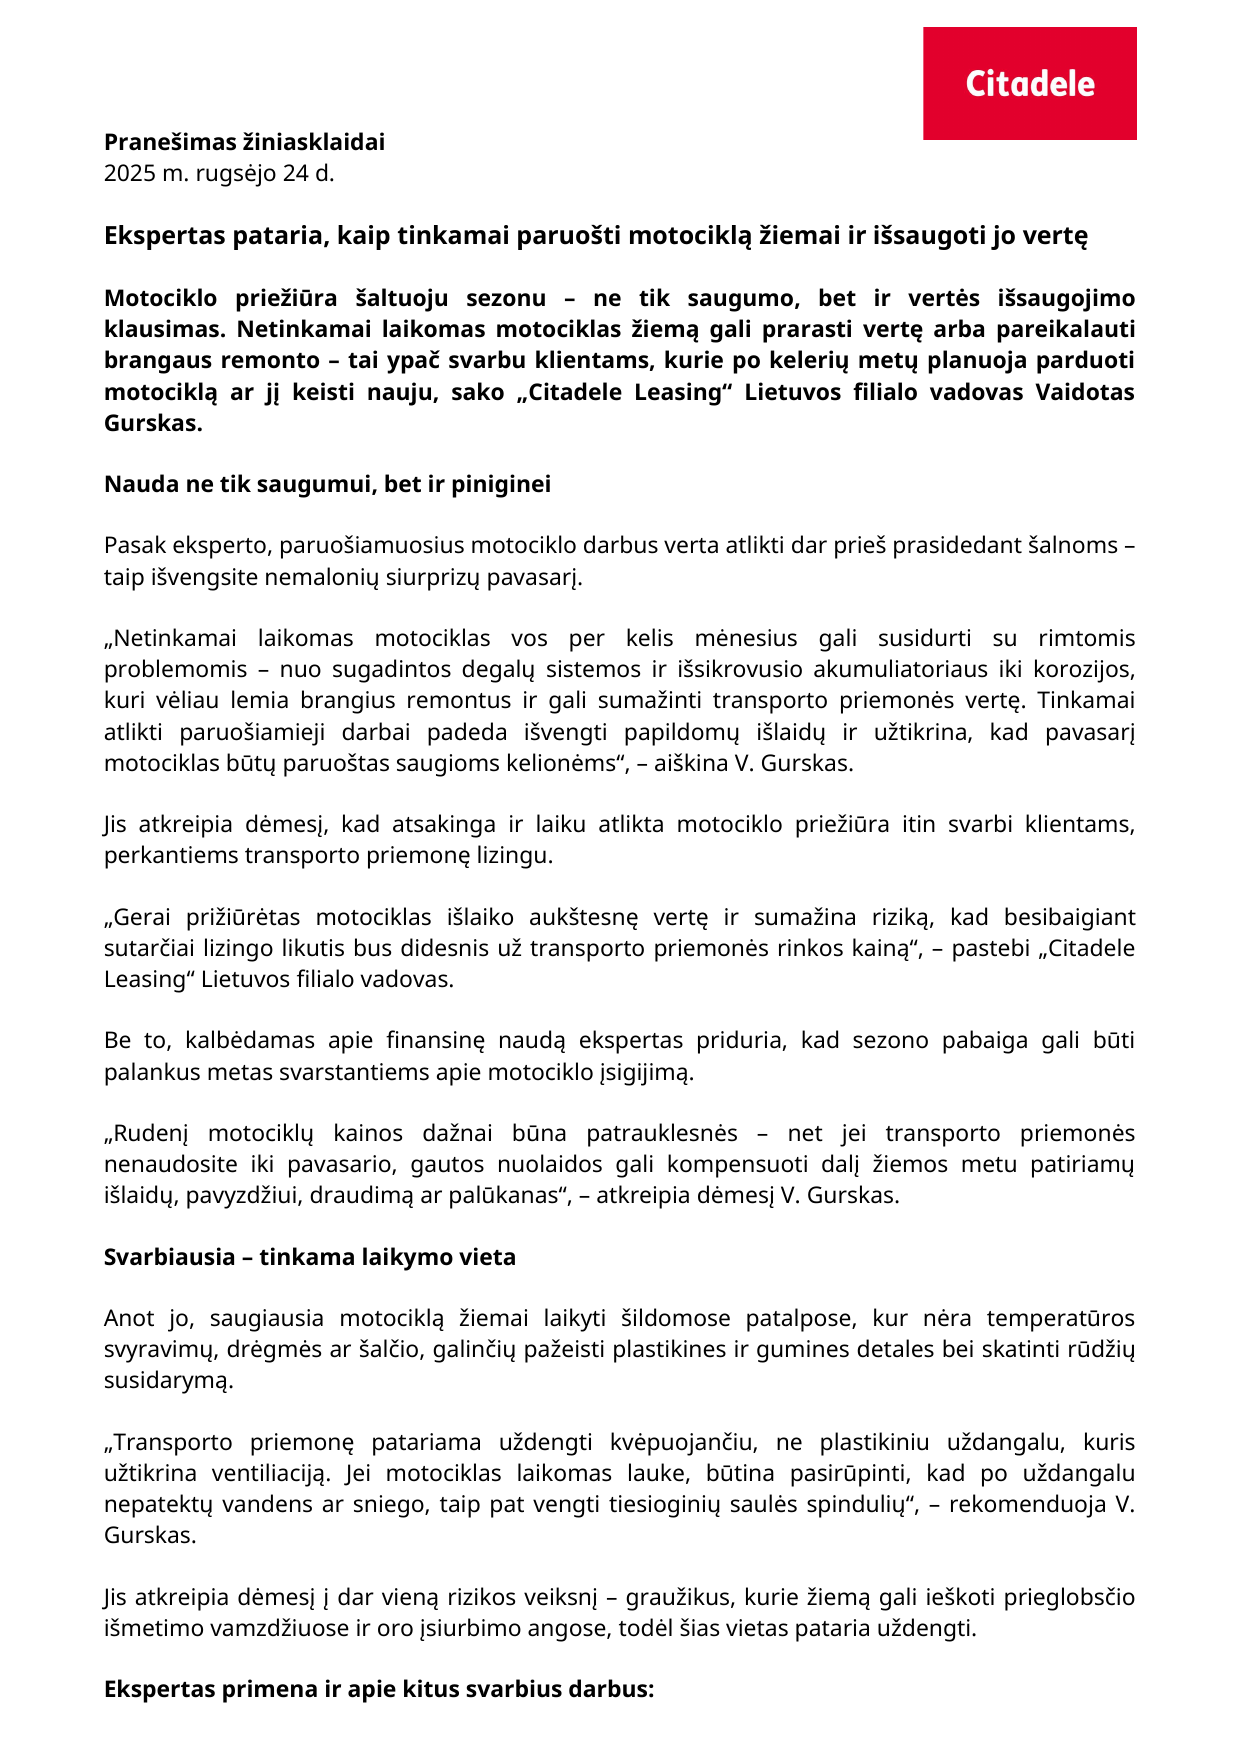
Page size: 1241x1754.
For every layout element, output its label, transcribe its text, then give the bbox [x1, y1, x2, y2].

text „Rudenį motociklų kainos dažnai būna patrauklesnės – net jei transporto priemonės nenaudosite iki pavasario, gautos nuolaidos gali kompensuoti dalį žiemos metu patiriamų išlaidų, pavyzdžiui, draudimą ar palūkanas“, – atkreipia dėmesį V. Gurskas. [103, 1117, 1137, 1211]
text Anot jo, saugiausia motociklą žiemai laikyti šildomose patalpose, kur nėra temperatūros svyravimų, drėgmės ar šalčio, galinčių pažeisti plastikines ir gumines detales bei skatinti rūdžių susidarymą. [103, 1302, 1137, 1396]
text „Netinkamai laikomas motociklas vos per kelis mėnesius gali susidurti su rimtomis problemomis – nuo sugadintos degalų sistemos ir išsikrovusio akumuliatoriaus iki korozijos, kuri vėliau lemia brangius remontus ir gali sumažinti transporto priemonės vertę. Tinkamai atlikti paruošiamieji darbai padeda išvengti papildomų išlaidų ir užtikrina, kad pavasarį motociklas būtų paruoštas saugioms kelionėms“, – aiškina V. Gurskas. [103, 622, 1137, 778]
text Be to, kalbėdamas apie finansinę naudą ekspertas priduria, kad sezono pabaiga gali būti palankus metas svarstantiems apie motociklo įsigijimą. [103, 1024, 1137, 1087]
text Ekspertas primena ir apie kitus svarbius darbus: [103, 1673, 1137, 1704]
text „Transporto priemonę patariama uždengti kvėpuojančiu, ne plastikiniu uždangalu, kuris užtikrina ventiliaciją. Jei motociklas laikomas lauke, būtina pasirūpinti, kad po uždangalu nepatektų vandens ar sniego, taip pat vengti tiesioginių saulės spindulių“, – rekomenduoja V. Gurskas. [103, 1426, 1137, 1551]
text Jis atkreipia dėmesį į dar vieną rizikos veiksnį – graužikus, kurie žiemą gali ieškoti prieglobsčio išmetimo vamzdžiuose ir oro įsiurbimo angose, todėl šias vietas pataria uždengti. [103, 1581, 1137, 1643]
text Pasak eksperto, paruošiamuosius motociklo darbus verta atlikti dar prieš prasidedant šalnoms – taip išvengsite nemalonių siurprizų pavasarį. [103, 529, 1137, 592]
text 2025 m. rugsėjo 24 d. [103, 157, 1137, 188]
text Motociklo priežiūra šaltuoju sezonu – ne tik saugumo, bet ir vertės išsaugojimo klausimas. Netinkamai laikomas motociklas žiemą gali prarasti vertę arba pareikalauti brangaus remonto – tai ypač svarbu klientams, kurie po kelerių metų planuoja parduoti motociklą ar jį keisti nauju, sako „Citadele Leasing“ Lietuvos filialo vadovas Vaidotas Gurskas. [103, 282, 1137, 438]
text Svarbiausia – tinkama laikymo vieta [103, 1241, 1137, 1272]
text Jis atkreipia dėmesį, kad atsakinga ir laiku atlikta motociklo priežiūra itin svarbi klientams, perkantiems transporto priemonę lizingu. [103, 808, 1137, 871]
text Pranešimas žiniasklaidai [103, 99, 1137, 157]
picture [923, 27, 1137, 99]
text Nauda ne tik saugumui, bet ir piniginei [103, 468, 1137, 499]
text Ekspertas pataria, kaip tinkamai paruošti motociklą žiemai ir išsaugoti jo vertę [103, 218, 1137, 252]
text „Gerai prižiūrėtas motociklas išlaiko aukštesnę vertę ir sumažina riziką, kad besibaigiant sutarčiai lizingo likutis bus didesnis už transporto priemonės rinkos kainą“, – pastebi „Citadele Leasing“ Lietuvos filialo vadovas. [103, 901, 1137, 994]
